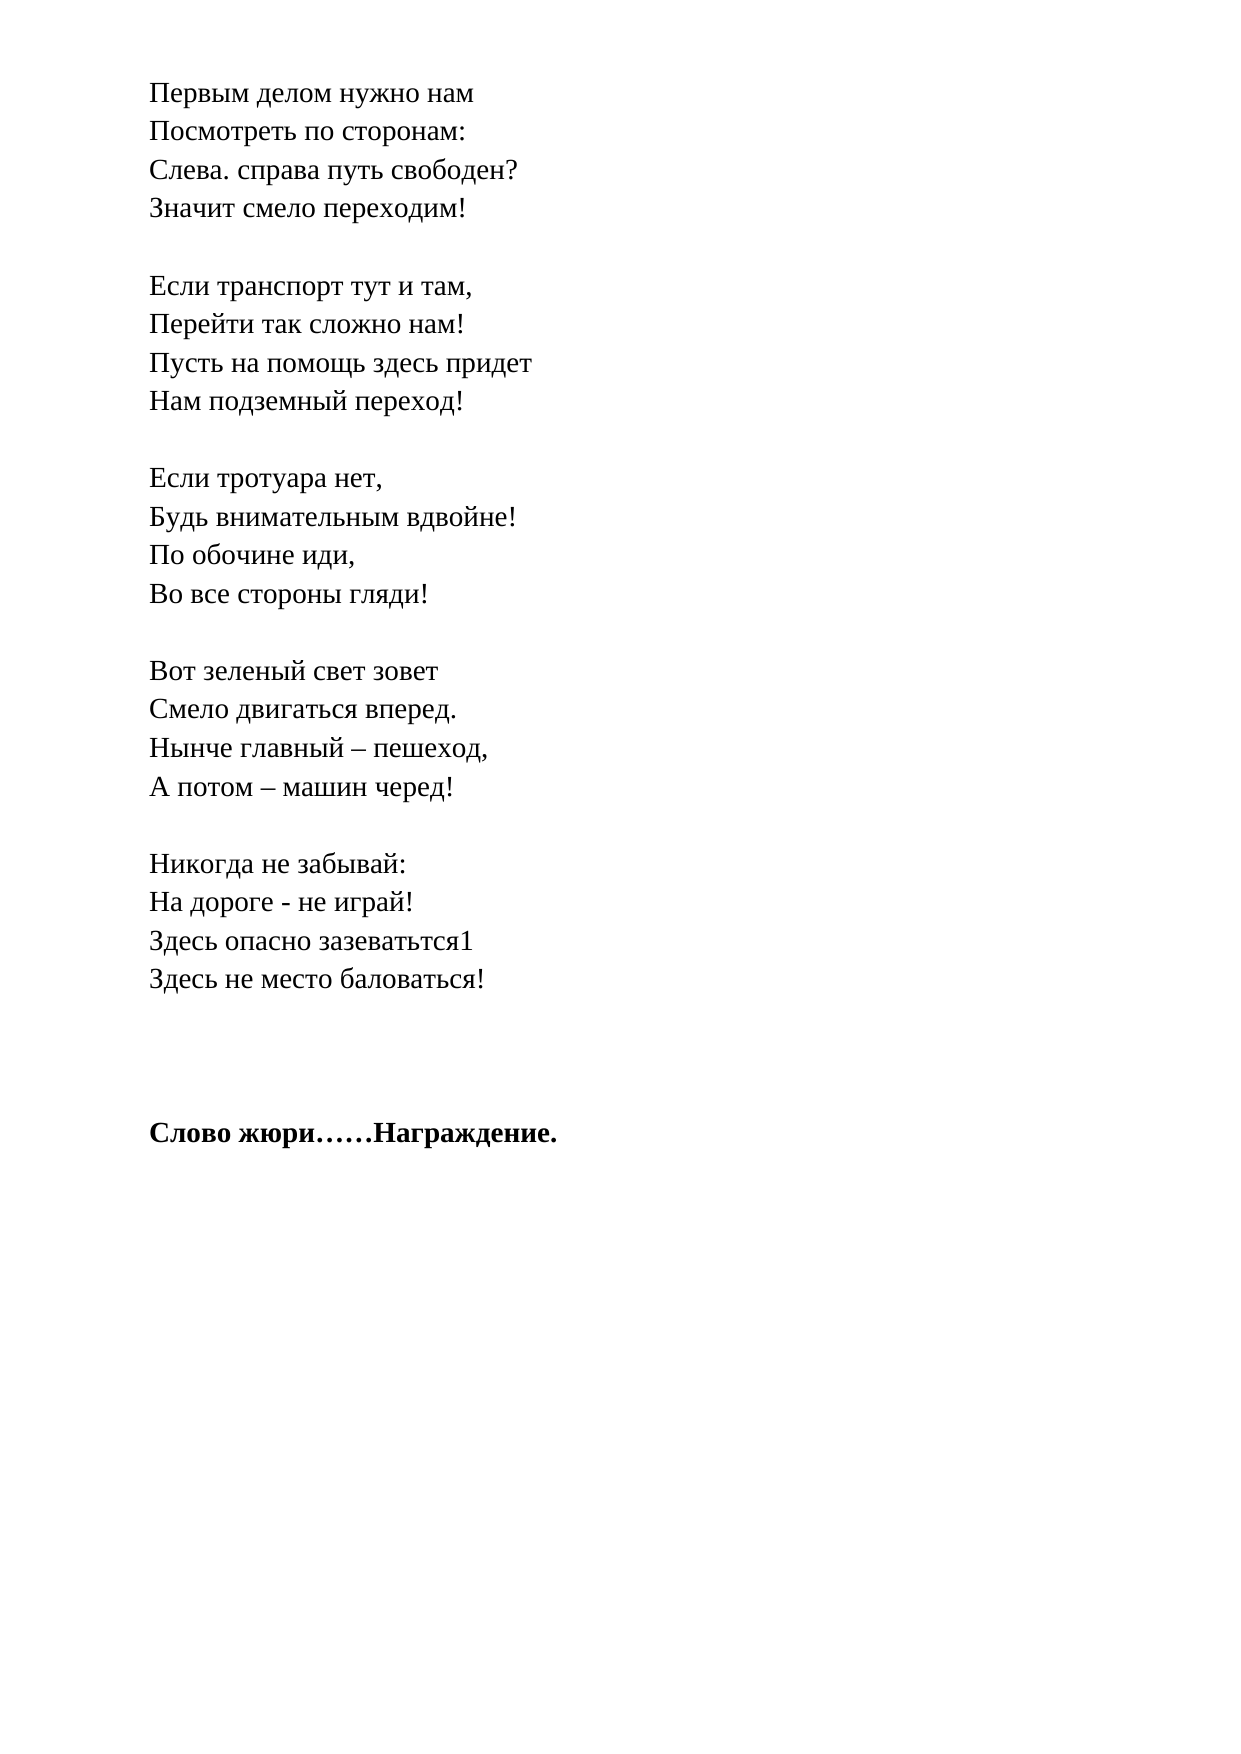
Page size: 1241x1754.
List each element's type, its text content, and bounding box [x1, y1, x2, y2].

text Пусть на помощь здесь придет [75, 345, 1165, 378]
text Во все стороны гляди! [75, 576, 1165, 609]
text Нам подземный переход! [75, 383, 1165, 417]
text Слово жюри……Награждение. [75, 1116, 1165, 1149]
text Вот зеленый свет зовет [75, 653, 1165, 687]
text Никогда не забывай: [75, 846, 1165, 879]
text Здесь опасно зазеватьтся1 [75, 923, 1165, 956]
text Если транспорт тут и там, [75, 268, 1165, 301]
text На дороге - не играй! [75, 884, 1165, 918]
text Значит смело переходим! [75, 191, 1165, 224]
text Смело двигаться вперед. [75, 692, 1165, 725]
text Первым делом нужно нам [75, 75, 1165, 108]
text Нынче главный – пешеход, [75, 730, 1165, 764]
text Если тротуара нет, [75, 460, 1165, 494]
text Здесь не место баловаться! [75, 961, 1165, 995]
text А потом – машин черед! [75, 769, 1165, 802]
text Посмотреть по сторонам: [75, 113, 1165, 147]
text Слева. справа путь свободен? [75, 152, 1165, 186]
text Перейти так сложно нам! [75, 306, 1165, 340]
text По обочине иди, [75, 537, 1165, 571]
text Будь внимательным вдвойне! [75, 499, 1165, 532]
